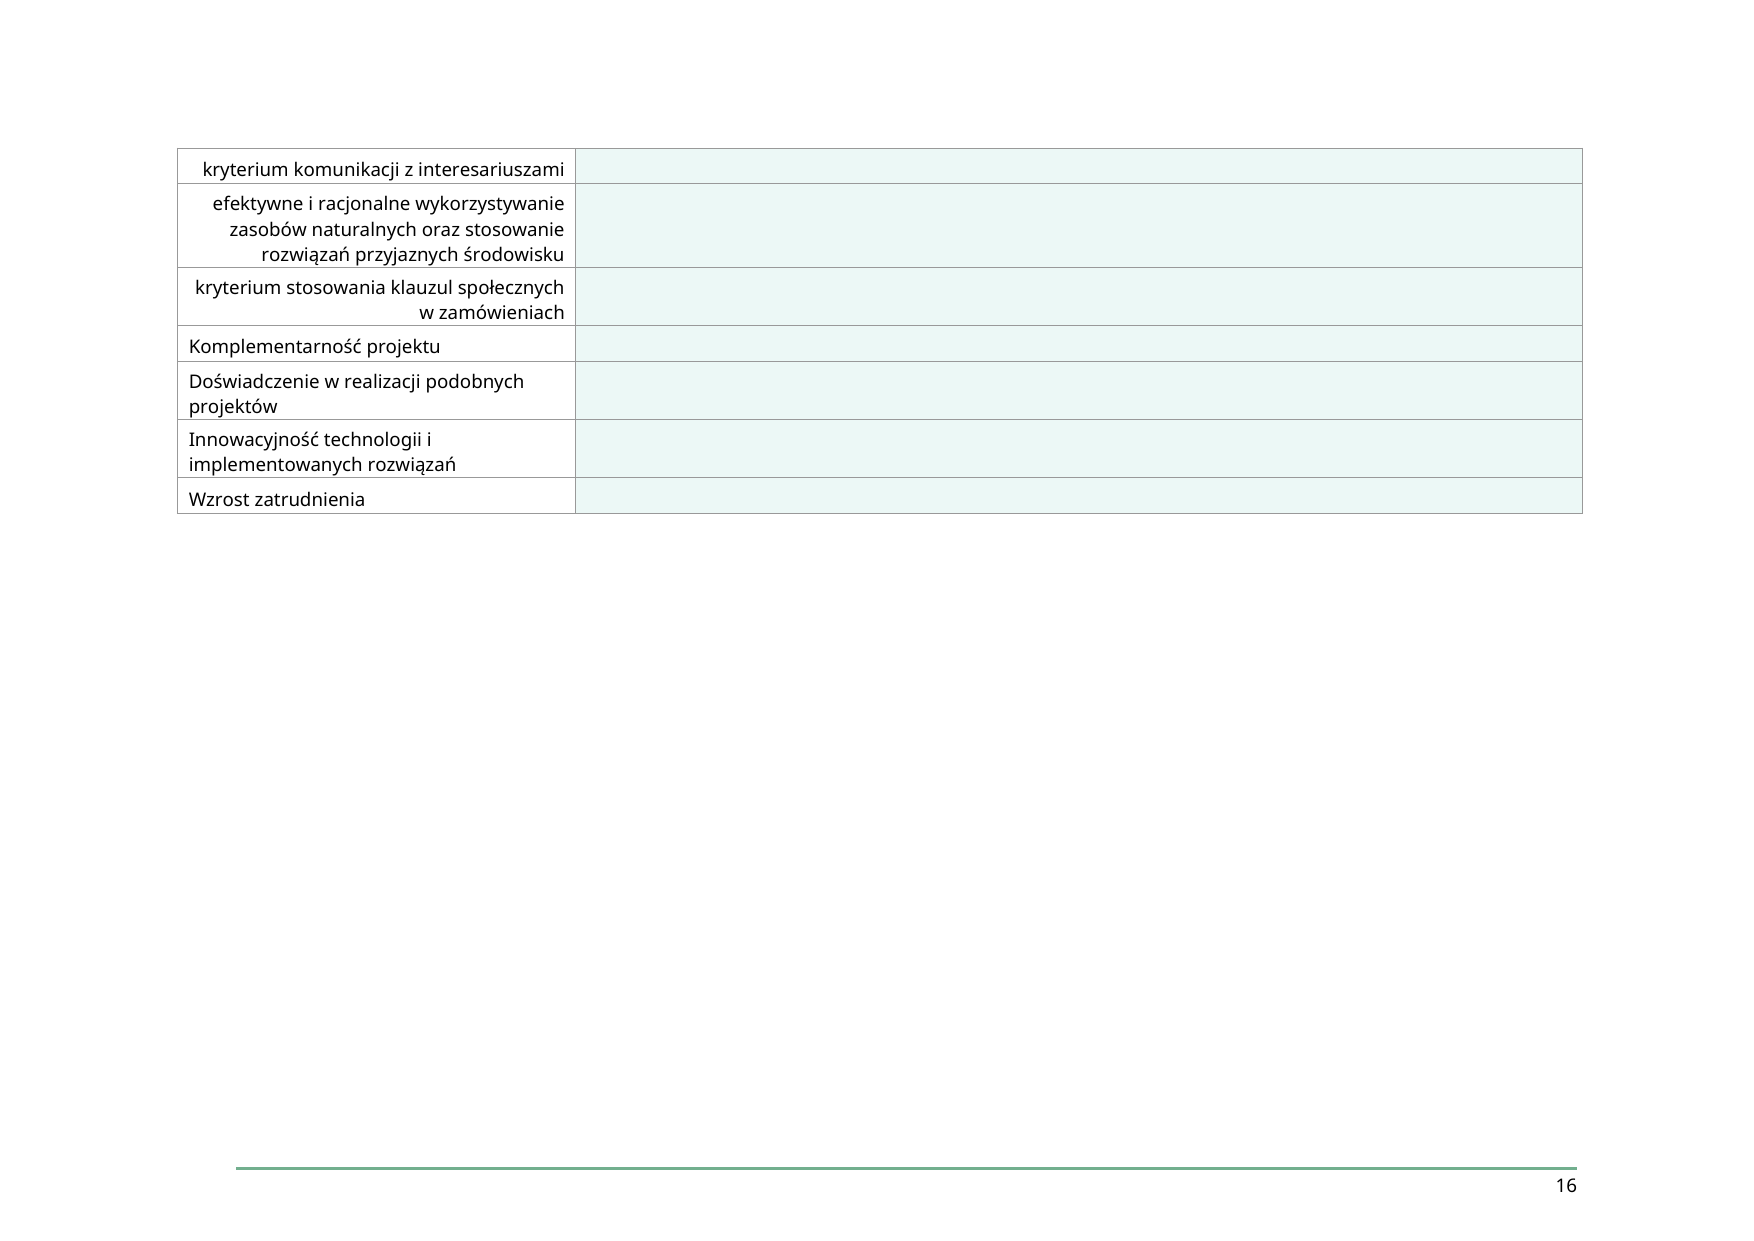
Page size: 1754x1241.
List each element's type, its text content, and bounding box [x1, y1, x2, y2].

table_cell kryterium stosowania klauzul społecznych w zamówieniach [178, 268, 575, 325]
table_cell [576, 326, 1582, 361]
table_cell [576, 184, 1582, 267]
table_cell Innowacyjność technologii i implementowanych rozwiązań [178, 420, 575, 477]
table_cell [576, 362, 1582, 419]
table_cell Komplementarność projektu [178, 326, 575, 361]
table_cell Wzrost zatrudnienia [178, 478, 575, 513]
table_cell Doświadczenie w realizacji podobnych projektów [178, 362, 575, 419]
table_cell [576, 149, 1582, 183]
table_cell efektywne i racjonalne wykorzystywanie zasobów naturalnych oraz stosowanie rozwiązań przyjaznych środowisku [178, 184, 575, 267]
table_cell kryterium komunikacji z interesariuszami [178, 149, 575, 183]
table_cell [576, 268, 1582, 325]
table_cell [576, 420, 1582, 477]
table_cell [576, 478, 1582, 513]
